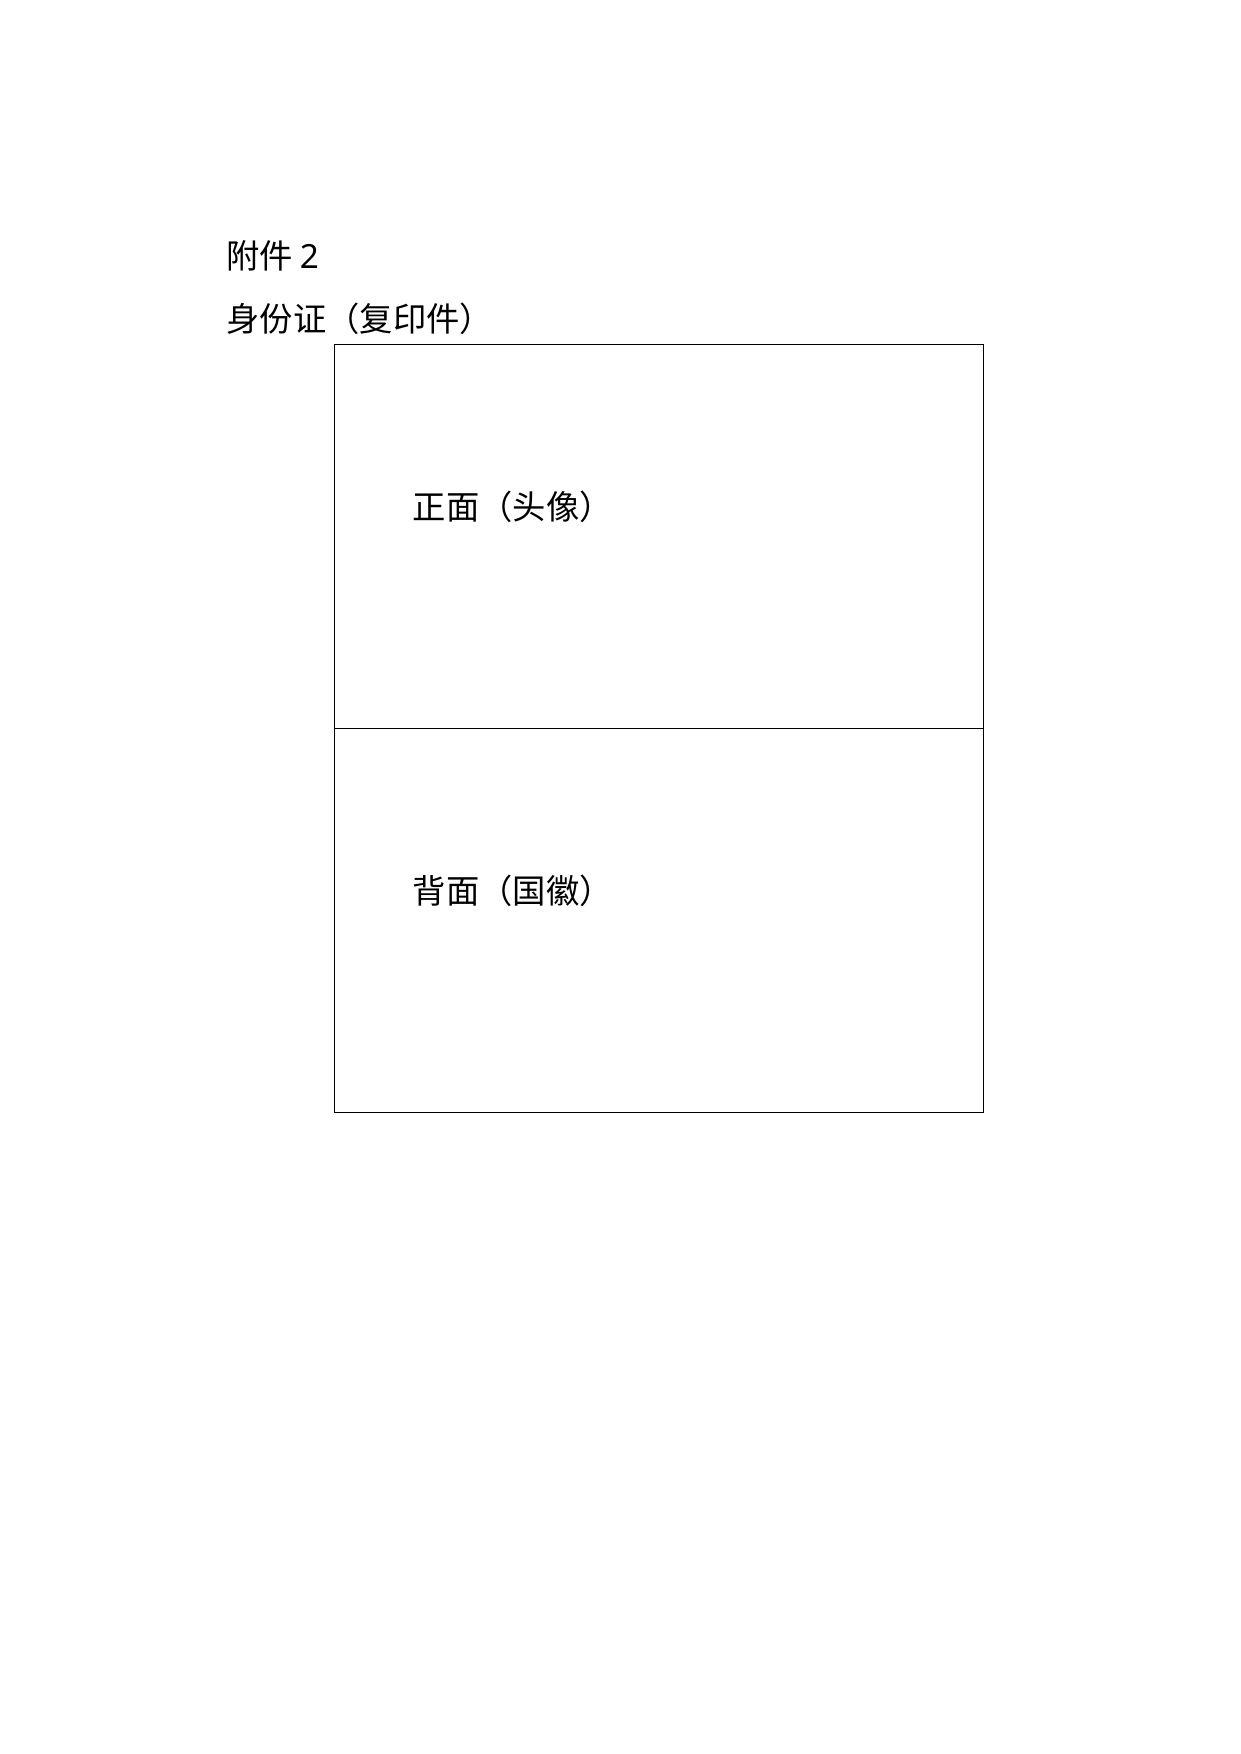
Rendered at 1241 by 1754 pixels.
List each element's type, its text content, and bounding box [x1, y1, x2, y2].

text 附件2 [159, 218, 1081, 281]
text 身份证（复印件） [159, 281, 1081, 343]
table_cell 背面（国徽） [335, 729, 983, 1112]
table_header 正面（头像） [335, 345, 983, 728]
